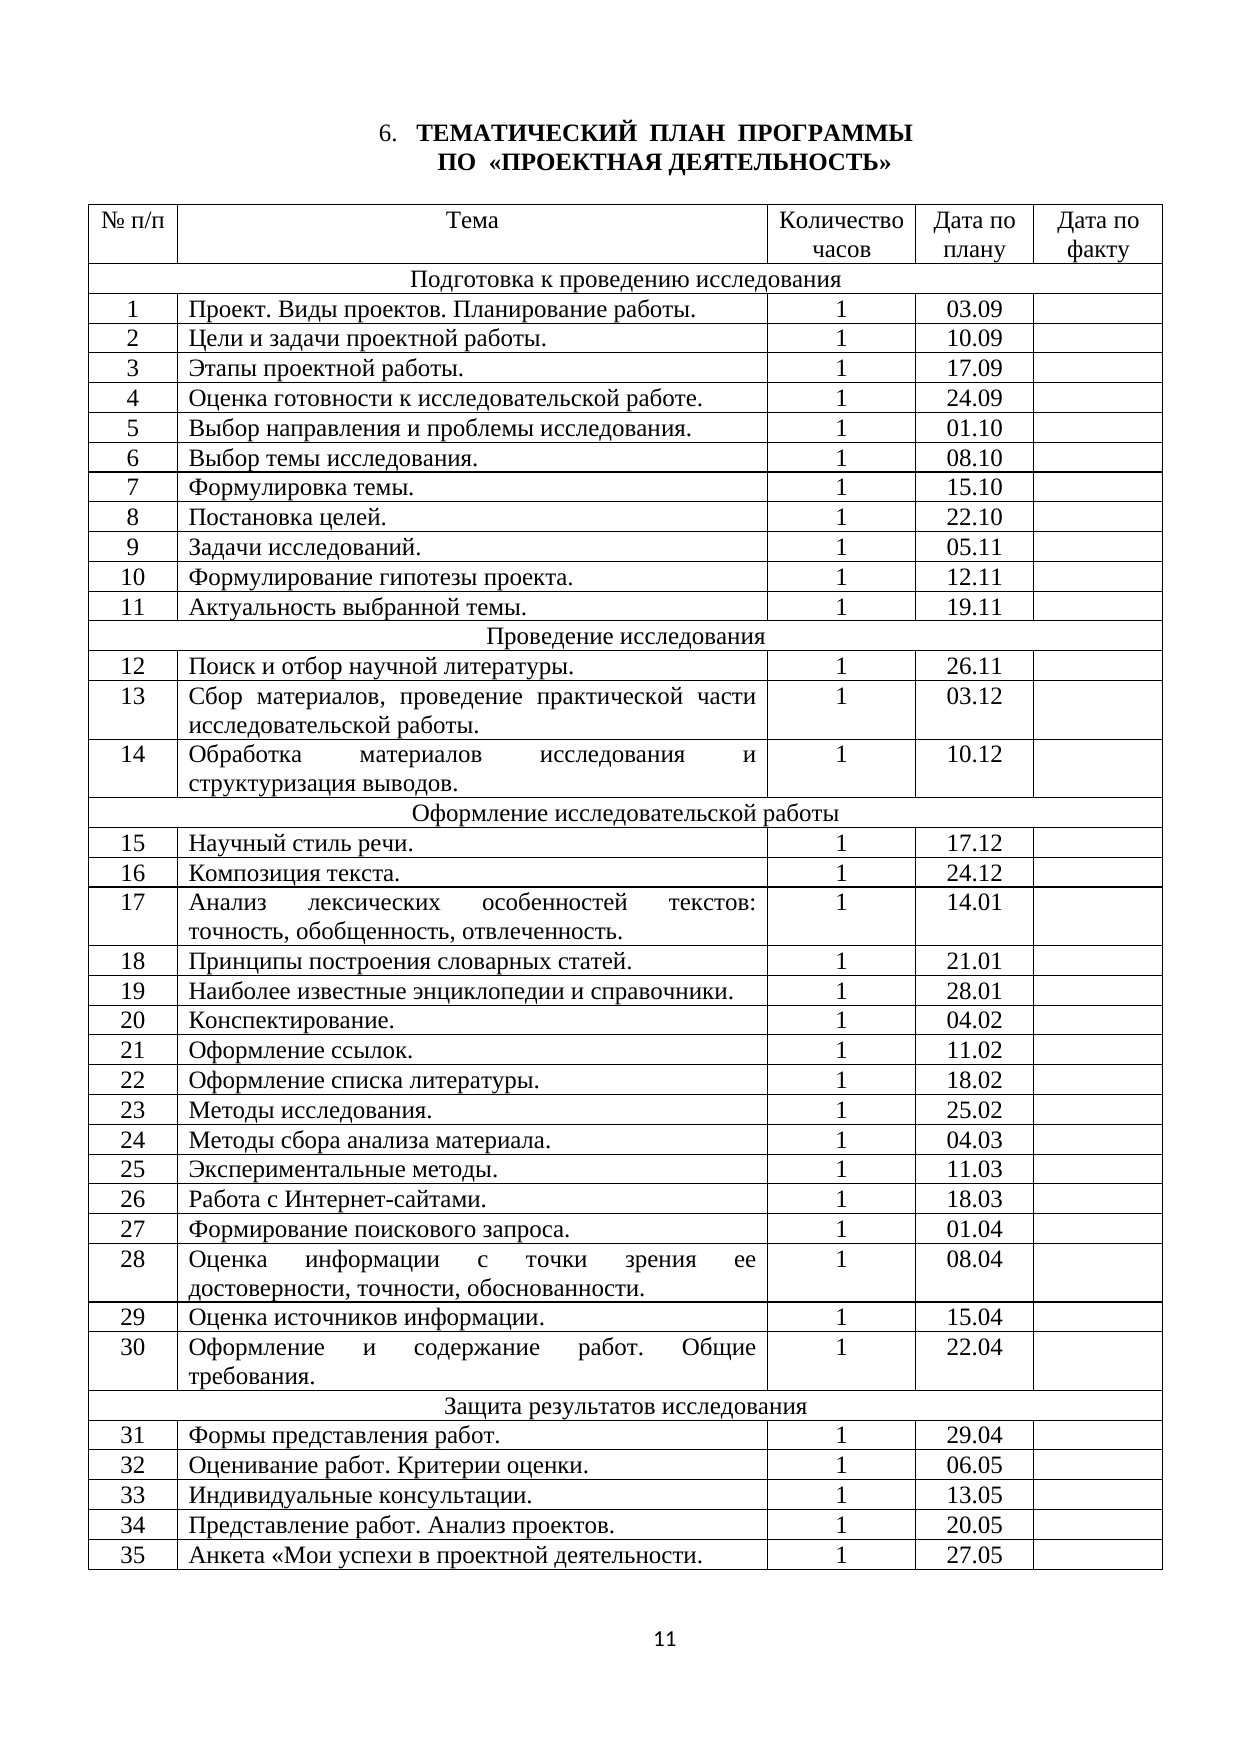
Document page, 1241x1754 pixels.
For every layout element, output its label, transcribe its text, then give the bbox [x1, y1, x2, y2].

table_cell 1 [768, 828, 915, 857]
table_cell 1 [89, 294, 177, 322]
table_cell 17.09 [916, 353, 1033, 382]
table_header Количество часов [768, 205, 915, 263]
table_cell [1034, 1065, 1162, 1094]
table_cell 19 [89, 976, 177, 1004]
table_cell Композиция текста. [178, 858, 767, 886]
table_cell Задачи исследований. [178, 532, 767, 561]
table_cell 30 [89, 1332, 177, 1390]
table_cell Этапы проектной работы. [178, 353, 767, 382]
table_cell [1034, 1421, 1162, 1449]
table_cell Индивидуальные консультации. [178, 1480, 767, 1509]
table_cell [1034, 828, 1162, 857]
table_cell [1034, 888, 1162, 945]
table_cell 24 [89, 1125, 177, 1153]
table_cell 7 [89, 473, 177, 501]
table_cell 1 [768, 532, 915, 561]
table_cell Оформление ссылок. [178, 1035, 767, 1064]
table_cell 14.01 [916, 888, 1033, 945]
table_cell [1034, 294, 1162, 322]
table_cell [1034, 858, 1162, 886]
table_cell 22.10 [916, 502, 1033, 531]
table_cell 1 [768, 946, 915, 975]
table_cell 18.02 [916, 1065, 1033, 1094]
table_cell [1034, 413, 1162, 442]
table_cell 03.09 [916, 294, 1033, 322]
table_cell 1 [768, 1332, 915, 1390]
table_cell Методы исследования. [178, 1095, 767, 1124]
table_cell 16 [89, 858, 177, 886]
table_cell [1034, 946, 1162, 975]
table_cell 04.02 [916, 1006, 1033, 1034]
table_cell 21.01 [916, 946, 1033, 975]
table_cell 9 [89, 532, 177, 561]
table_cell Обработка материалов исследования и структуризация выводов. [178, 740, 767, 797]
table_cell Анализ лексических особенностей текстов: точность, обобщенность, отвлеченность. [178, 888, 767, 945]
table_cell 35 [89, 1540, 177, 1568]
table_cell Экспериментальные методы. [178, 1155, 767, 1183]
table_cell [1034, 681, 1162, 738]
table_cell 1 [768, 413, 915, 442]
table_cell 2 [89, 324, 177, 352]
table_cell 1 [768, 383, 915, 412]
table_cell [1034, 1540, 1162, 1568]
table_cell 11 [89, 592, 177, 620]
table_cell 1 [768, 1035, 915, 1064]
table_header Дата по плану [916, 205, 1033, 263]
text ПО «ПРОЕКТНАЯ ДЕЯТЕЛЬНОСТЬ» [177, 147, 1152, 176]
table_cell [1034, 1450, 1162, 1479]
table_cell 08.04 [916, 1244, 1033, 1301]
table_cell Формулирование гипотезы проекта. [178, 562, 767, 591]
table_cell [1034, 353, 1162, 382]
table_cell 22 [89, 1065, 177, 1094]
table_cell 27.05 [916, 1540, 1033, 1568]
table_cell 11.02 [916, 1035, 1033, 1064]
table_cell 8 [89, 502, 177, 531]
table_cell 1 [768, 1125, 915, 1153]
table_cell 24.12 [916, 858, 1033, 886]
table_cell Анкета «Мои успехи в проектной деятельности. [178, 1540, 767, 1568]
table_cell [1034, 562, 1162, 591]
table_cell 20 [89, 1006, 177, 1034]
table_cell 1 [768, 324, 915, 352]
table_cell 32 [89, 1450, 177, 1479]
table_cell Актуальность выбранной темы. [178, 592, 767, 620]
table_cell 25.02 [916, 1095, 1033, 1124]
table_cell 12.11 [916, 562, 1033, 591]
table_cell 24.09 [916, 383, 1033, 412]
table_cell [1034, 1303, 1162, 1331]
table_cell [1034, 1035, 1162, 1064]
table_cell Оформление списка литературы. [178, 1065, 767, 1094]
table_cell [1034, 740, 1162, 797]
table_cell 1 [768, 1155, 915, 1183]
table_cell Выбор направления и проблемы исследования. [178, 413, 767, 442]
list ТЕМАТИЧЕСКИЙ ПЛАН ПРОГРАММЫ [140, 118, 1152, 147]
table_cell 1 [768, 1421, 915, 1449]
table_cell 13.05 [916, 1480, 1033, 1509]
table_cell Оценивание работ. Критерии оценки. [178, 1450, 767, 1479]
table_cell Цели и задачи проектной работы. [178, 324, 767, 352]
table_cell [1034, 383, 1162, 412]
table_cell 06.05 [916, 1450, 1033, 1479]
table_header № п/п [89, 205, 177, 263]
table_cell 1 [768, 1510, 915, 1539]
table_cell 1 [768, 1065, 915, 1094]
table_cell 11.03 [916, 1155, 1033, 1183]
table_cell 1 [768, 888, 915, 945]
table_cell 10.09 [916, 324, 1033, 352]
table_cell 18.03 [916, 1184, 1033, 1213]
table_cell 15.10 [916, 473, 1033, 501]
table_cell Сбор материалов, проведение практической части исследовательской работы. [178, 681, 767, 738]
table_cell [1034, 1155, 1162, 1183]
table_cell 1 [768, 740, 915, 797]
table_cell 26.11 [916, 651, 1033, 680]
table_cell 10.12 [916, 740, 1033, 797]
table_cell 21 [89, 1035, 177, 1064]
table_cell [1034, 651, 1162, 680]
table_cell 01.10 [916, 413, 1033, 442]
table_cell 27 [89, 1214, 177, 1243]
table_cell [1034, 532, 1162, 561]
table_cell 13 [89, 681, 177, 738]
table_cell [1034, 1214, 1162, 1243]
table_cell [1034, 1480, 1162, 1509]
table_cell Научный стиль речи. [178, 828, 767, 857]
table_cell Оформление и содержание работ. Общие требования. [178, 1332, 767, 1390]
table_cell Методы сбора анализа материала. [178, 1125, 767, 1153]
table_cell [1034, 443, 1162, 471]
table_cell 29.04 [916, 1421, 1033, 1449]
table_cell Защита результатов исследования [89, 1391, 1162, 1419]
table_cell 1 [768, 976, 915, 1004]
table_cell 34 [89, 1510, 177, 1539]
table_cell Наиболее известные энциклопедии и справочники. [178, 976, 767, 1004]
table_cell 33 [89, 1480, 177, 1509]
table_cell Оценка готовности к исследовательской работе. [178, 383, 767, 412]
table_cell 1 [768, 502, 915, 531]
table_cell 25 [89, 1155, 177, 1183]
table_cell 29 [89, 1303, 177, 1331]
table_cell 1 [768, 353, 915, 382]
table_cell Формулировка темы. [178, 473, 767, 501]
table_cell 26 [89, 1184, 177, 1213]
table_cell Оценка информации с точки зрения ее достоверности, точности, обоснованности. [178, 1244, 767, 1301]
table_cell 1 [768, 1480, 915, 1509]
table_cell 19.11 [916, 592, 1033, 620]
table_cell 1 [768, 1450, 915, 1479]
table_cell 12 [89, 651, 177, 680]
table_cell 5 [89, 413, 177, 442]
table_cell 4 [89, 383, 177, 412]
table_cell [1034, 592, 1162, 620]
table_cell Оформление исследовательской работы [89, 798, 1162, 827]
table_cell Поиск и отбор научной литературы. [178, 651, 767, 680]
table_cell 1 [768, 858, 915, 886]
table_cell 1 [768, 1244, 915, 1301]
table_cell Проект. Виды проектов. Планирование работы. [178, 294, 767, 322]
table_cell Оценка источников информации. [178, 1303, 767, 1331]
table_cell Представление работ. Анализ проектов. [178, 1510, 767, 1539]
table_cell 1 [768, 592, 915, 620]
table_cell [1034, 1244, 1162, 1301]
table_cell 04.03 [916, 1125, 1033, 1153]
table_cell 23 [89, 1095, 177, 1124]
table_cell 3 [89, 353, 177, 382]
table_cell 14 [89, 740, 177, 797]
table_cell 1 [768, 1214, 915, 1243]
table_cell [1034, 1332, 1162, 1390]
table_cell 1 [768, 473, 915, 501]
table_header Дата по факту [1034, 205, 1162, 263]
table_cell 18 [89, 946, 177, 975]
table_cell 1 [768, 651, 915, 680]
table_cell 1 [768, 562, 915, 591]
table_cell Постановка целей. [178, 502, 767, 531]
table_cell 08.10 [916, 443, 1033, 471]
table_cell 15.04 [916, 1303, 1033, 1331]
table_cell [1034, 473, 1162, 501]
table_cell 17.12 [916, 828, 1033, 857]
table_cell 15 [89, 828, 177, 857]
table_cell 20.05 [916, 1510, 1033, 1539]
table_cell 03.12 [916, 681, 1033, 738]
table_cell 1 [768, 1303, 915, 1331]
table_cell Выбор темы исследования. [178, 443, 767, 471]
table_cell 31 [89, 1421, 177, 1449]
table_cell Формирование поискового запроса. [178, 1214, 767, 1243]
table_cell 01.04 [916, 1214, 1033, 1243]
table_cell Подготовка к проведению исследования [89, 264, 1162, 293]
table_cell Работа с Интернет-сайтами. [178, 1184, 767, 1213]
table_cell 6 [89, 443, 177, 471]
table_cell 1 [768, 294, 915, 322]
table_cell Формы представления работ. [178, 1421, 767, 1449]
table_cell Принципы построения словарных статей. [178, 946, 767, 975]
table_cell [1034, 1006, 1162, 1034]
table_cell [1034, 502, 1162, 531]
table_cell 1 [768, 1184, 915, 1213]
table_cell [1034, 1184, 1162, 1213]
table_cell 28 [89, 1244, 177, 1301]
table_cell 17 [89, 888, 177, 945]
table_cell 1 [768, 1095, 915, 1124]
table_cell Конспектирование. [178, 1006, 767, 1034]
table_cell [1034, 976, 1162, 1004]
table_cell Проведение исследования [89, 621, 1162, 650]
table_cell [1034, 1125, 1162, 1153]
table_cell 22.04 [916, 1332, 1033, 1390]
table_cell 1 [768, 1006, 915, 1034]
table_cell 1 [768, 443, 915, 471]
table_cell [1034, 1095, 1162, 1124]
table_cell 10 [89, 562, 177, 591]
table_cell 05.11 [916, 532, 1033, 561]
table_cell [1034, 324, 1162, 352]
table_cell 1 [768, 681, 915, 738]
table_cell 1 [768, 1540, 915, 1568]
table_cell 28.01 [916, 976, 1033, 1004]
table_header Тема [178, 205, 767, 263]
table_cell [1034, 1510, 1162, 1539]
